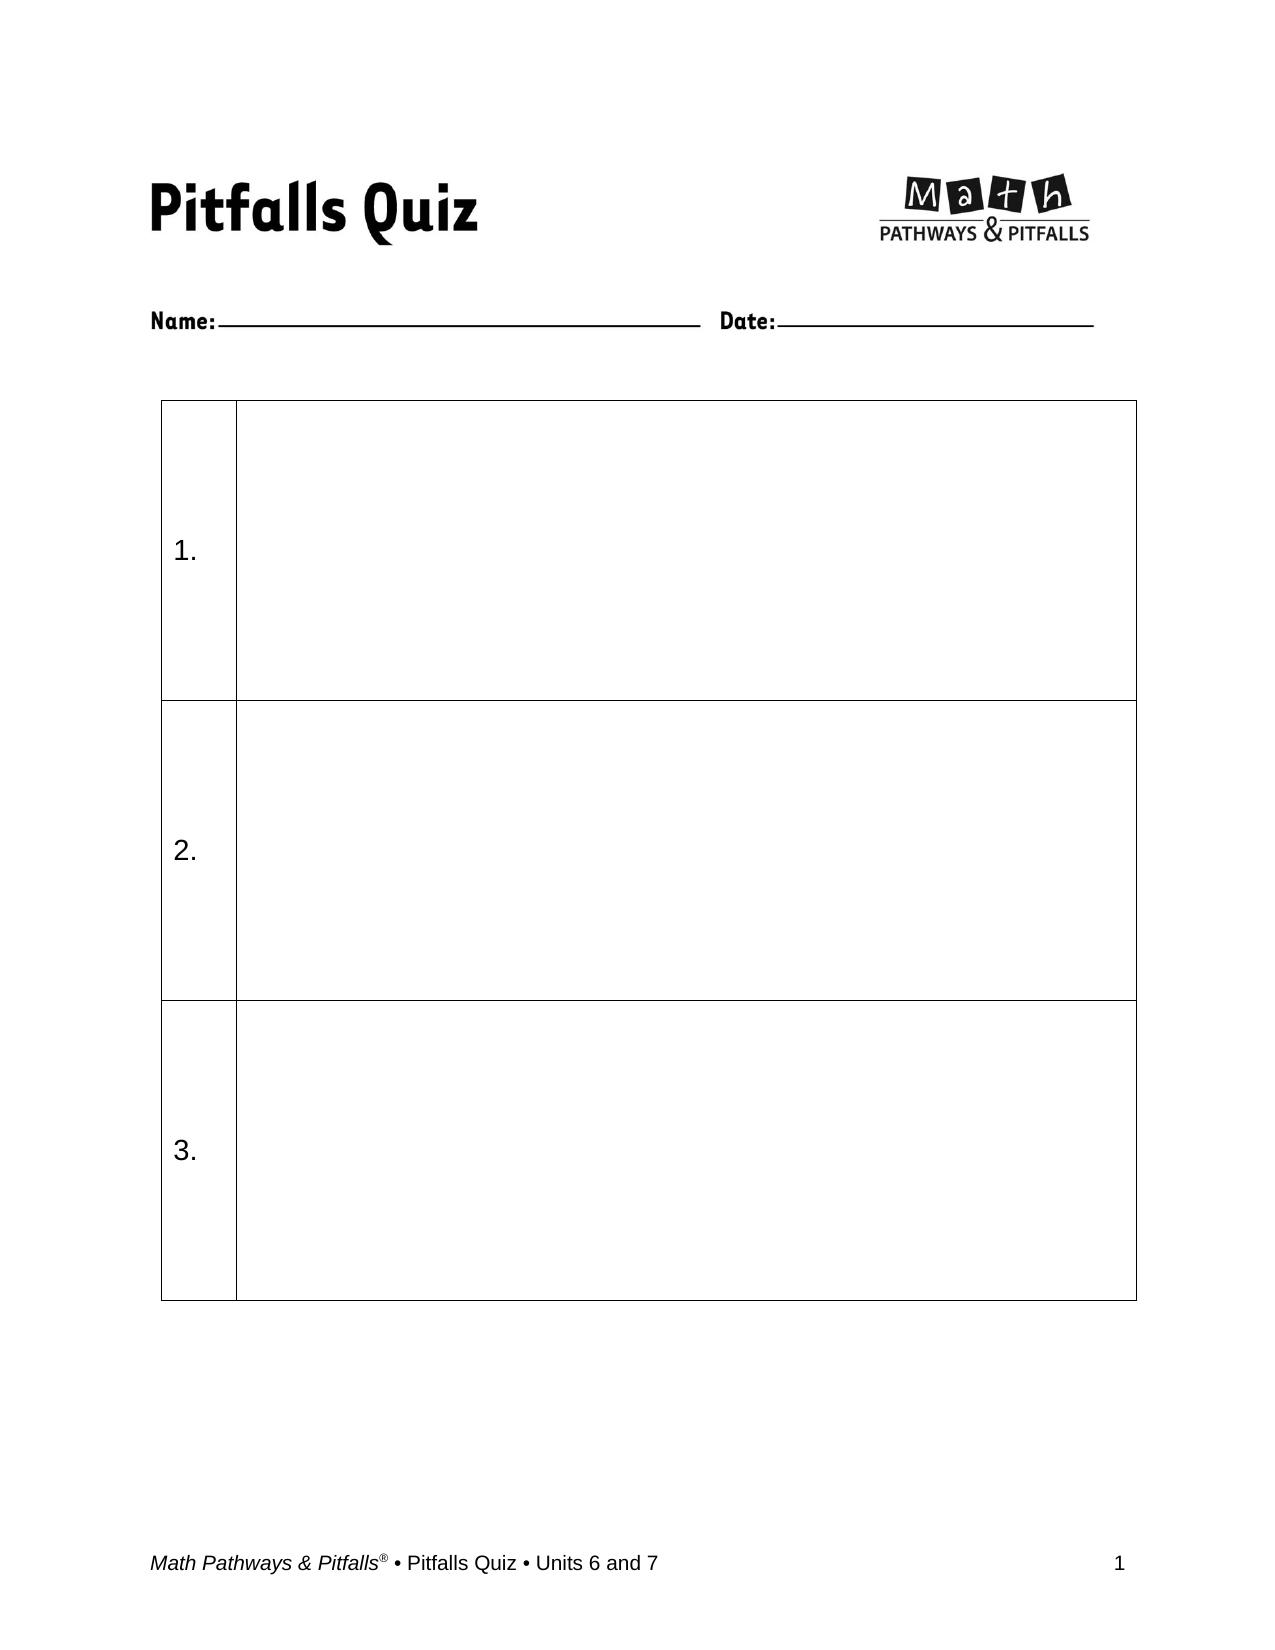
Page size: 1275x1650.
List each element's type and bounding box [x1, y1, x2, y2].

picture [150, 150, 1128, 371]
table_cell [237, 701, 1136, 999]
table_cell [237, 1001, 1136, 1299]
table_header [162, 401, 236, 699]
table_cell [162, 1001, 236, 1299]
table_header [237, 401, 1136, 699]
table_cell [162, 701, 236, 999]
